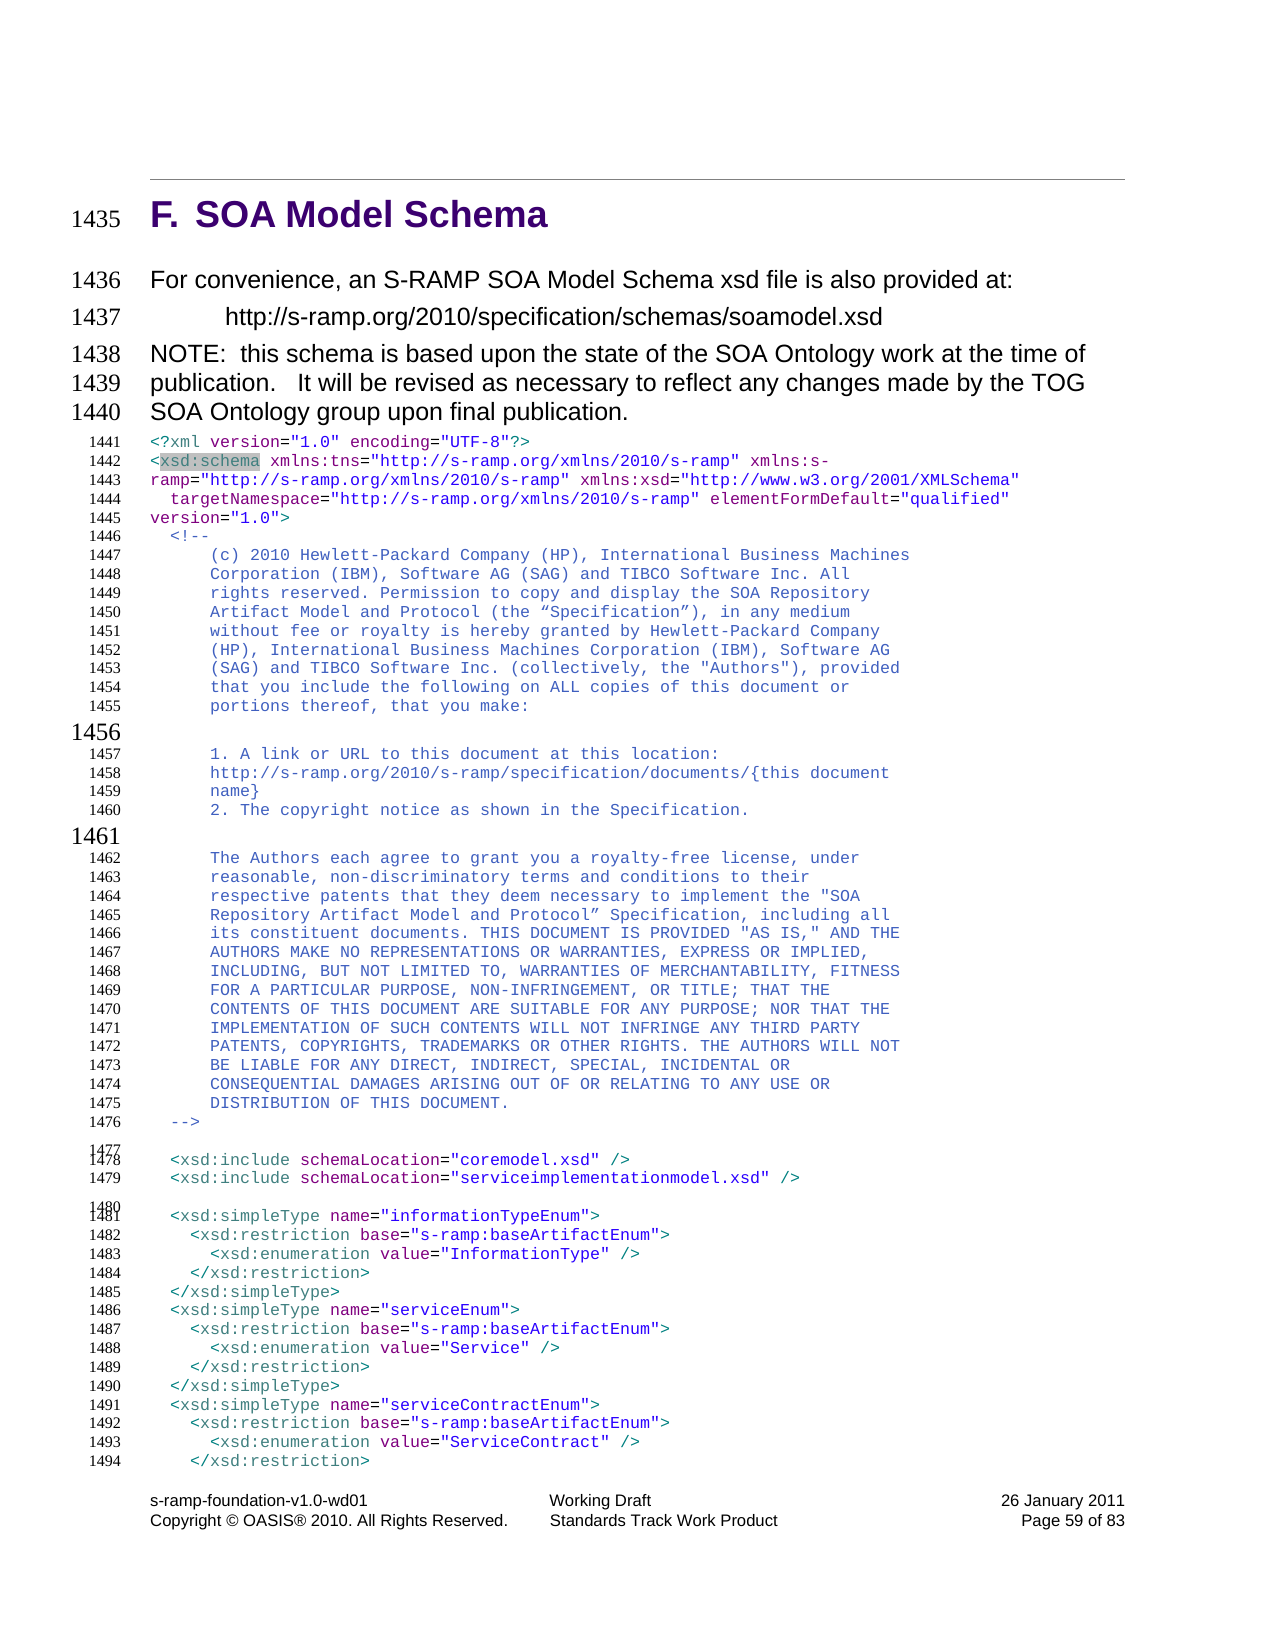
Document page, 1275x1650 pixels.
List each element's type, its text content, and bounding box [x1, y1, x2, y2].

text 1. A link or URL to this document at this location: [150, 745, 1125, 764]
text </xsd:simpleType> [150, 1283, 1125, 1302]
text Repository Artifact Model and Protocol” Specification, including all [150, 906, 1125, 925]
text <xsd:simpleType name="serviceContractEnum"> [150, 1396, 1125, 1415]
text <xsd:include schemaLocation="serviceimplementationmodel.xsd" /> [150, 1170, 1125, 1189]
text (SAG) and TIBCO Software Inc. (collectively, the "Authors"), provided [150, 660, 1125, 679]
text name} [150, 783, 1125, 802]
text IMPLEMENTATION OF SUCH CONTENTS WILL NOT INFRINGE ANY THIRD PARTY [150, 1019, 1125, 1038]
text CONTENTS OF THIS DOCUMENT ARE SUITABLE FOR ANY PURPOSE; NOR THAT THE [150, 1000, 1125, 1019]
text The Authors each agree to grant you a royalty-free license, under [150, 849, 1125, 868]
text </xsd:simpleType> [150, 1377, 1125, 1396]
subtitle SOA Model Schema [150, 180, 1125, 236]
text </xsd:restriction> [150, 1264, 1125, 1283]
text CONSEQUENTIAL DAMAGES ARISING OUT OF OR RELATING TO ANY USE OR [150, 1076, 1125, 1094]
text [150, 1415, 1125, 1434]
text targetNamespace="http://s-ramp.org/xmlns/2010/s-ramp" elementFormDefault="qualified" version="1.0"> [150, 490, 1125, 528]
text rights reserved. Permission to copy and display the SOA Repository [150, 584, 1125, 603]
text its constituent documents. THIS DOCUMENT IS PROVIDED "AS IS," AND THE [150, 925, 1125, 944]
text <xsd:restriction base="s-ramp:baseArtifactEnum"> [150, 1321, 1125, 1340]
text PATENTS, COPYRIGHTS, TRADEMARKS OR OTHER RIGHTS. THE AUTHORS WILL NOT [150, 1038, 1125, 1057]
text <xsd:enumeration value="InformationType" /> [150, 1245, 1125, 1264]
text </xsd:restriction> [150, 1358, 1125, 1377]
text For convenience, an S-RAMP SOA Model Schema xsd file is also provided at: [150, 265, 1125, 294]
text Artifact Model and Protocol (the “Specification”), in any medium [150, 603, 1125, 622]
text FOR A PARTICULAR PURPOSE, NON-INFRINGEMENT, OR TITLE; THAT THE [150, 981, 1125, 1000]
text <?xml version="1.0" encoding="UTF-8"?> [150, 434, 1125, 453]
text (c) 2010 Hewlett-Packard Company (HP), International Business Machines [150, 547, 1125, 566]
text INCLUDING, BUT NOT LIMITED TO, WARRANTIES OF MERCHANTABILITY, FITNESS [150, 963, 1125, 981]
text that you include the following on ALL copies of this document or [150, 679, 1125, 698]
text <xsd:simpleType name="serviceEnum"> [150, 1302, 1125, 1321]
text <xsd:enumeration value="ServiceContract" /> [150, 1434, 1125, 1453]
text Corporation (IBM), Software AG (SAG) and TIBCO Software Inc. All [150, 566, 1125, 584]
text <xsd:schema xmlns:tns="http://s-ramp.org/xmlns/2010/s-ramp" xmlns:s-ramp="http://s-ramp.org/xmlns/2010/s-ramp" xmlns:xsd="http://www.w3.org/2001/XMLSchema" [150, 453, 1125, 490]
text <xsd:include schemaLocation="coremodel.xsd" /> [150, 1151, 1125, 1170]
text </xsd:restriction> [150, 1453, 1125, 1472]
text respective patents that they deem necessary to implement the "SOA [150, 887, 1125, 906]
text --> [150, 1113, 1125, 1132]
text <!-- [150, 528, 1125, 547]
text NOTE: this schema is based upon the state of the SOA Ontology work at the time of publication. It will be revised as necessary to reflect any changes made by the TOG SOA Ontology group upon final publication. [150, 339, 1125, 425]
text 2. The copyright notice as shown in the Specification. [150, 802, 1125, 821]
text reasonable, non-discriminatory terms and conditions to their [150, 868, 1125, 887]
text portions thereof, that you make: [150, 698, 1125, 717]
text DISTRIBUTION OF THIS DOCUMENT. [150, 1094, 1125, 1113]
text <xsd:restriction base="s-ramp:baseArtifactEnum"> [150, 1227, 1125, 1245]
text http://s-ramp.org/2010/s-ramp/specification/documents/{this document [150, 764, 1125, 783]
text <xsd:enumeration value="Service" /> [150, 1340, 1125, 1358]
text (HP), International Business Machines Corporation (IBM), Software AG [150, 641, 1125, 660]
text BE LIABLE FOR ANY DIRECT, INDIRECT, SPECIAL, INCIDENTAL OR [150, 1057, 1125, 1076]
text AUTHORS MAKE NO REPRESENTATIONS OR WARRANTIES, EXPRESS OR IMPLIED, [150, 944, 1125, 963]
text http://s-ramp.org/2010/specification/schemas/soamodel.xsd [225, 302, 1125, 331]
text <xsd:simpleType name="informationTypeEnum"> [150, 1208, 1125, 1227]
text without fee or royalty is hereby granted by Hewlett-Packard Company [150, 622, 1125, 641]
